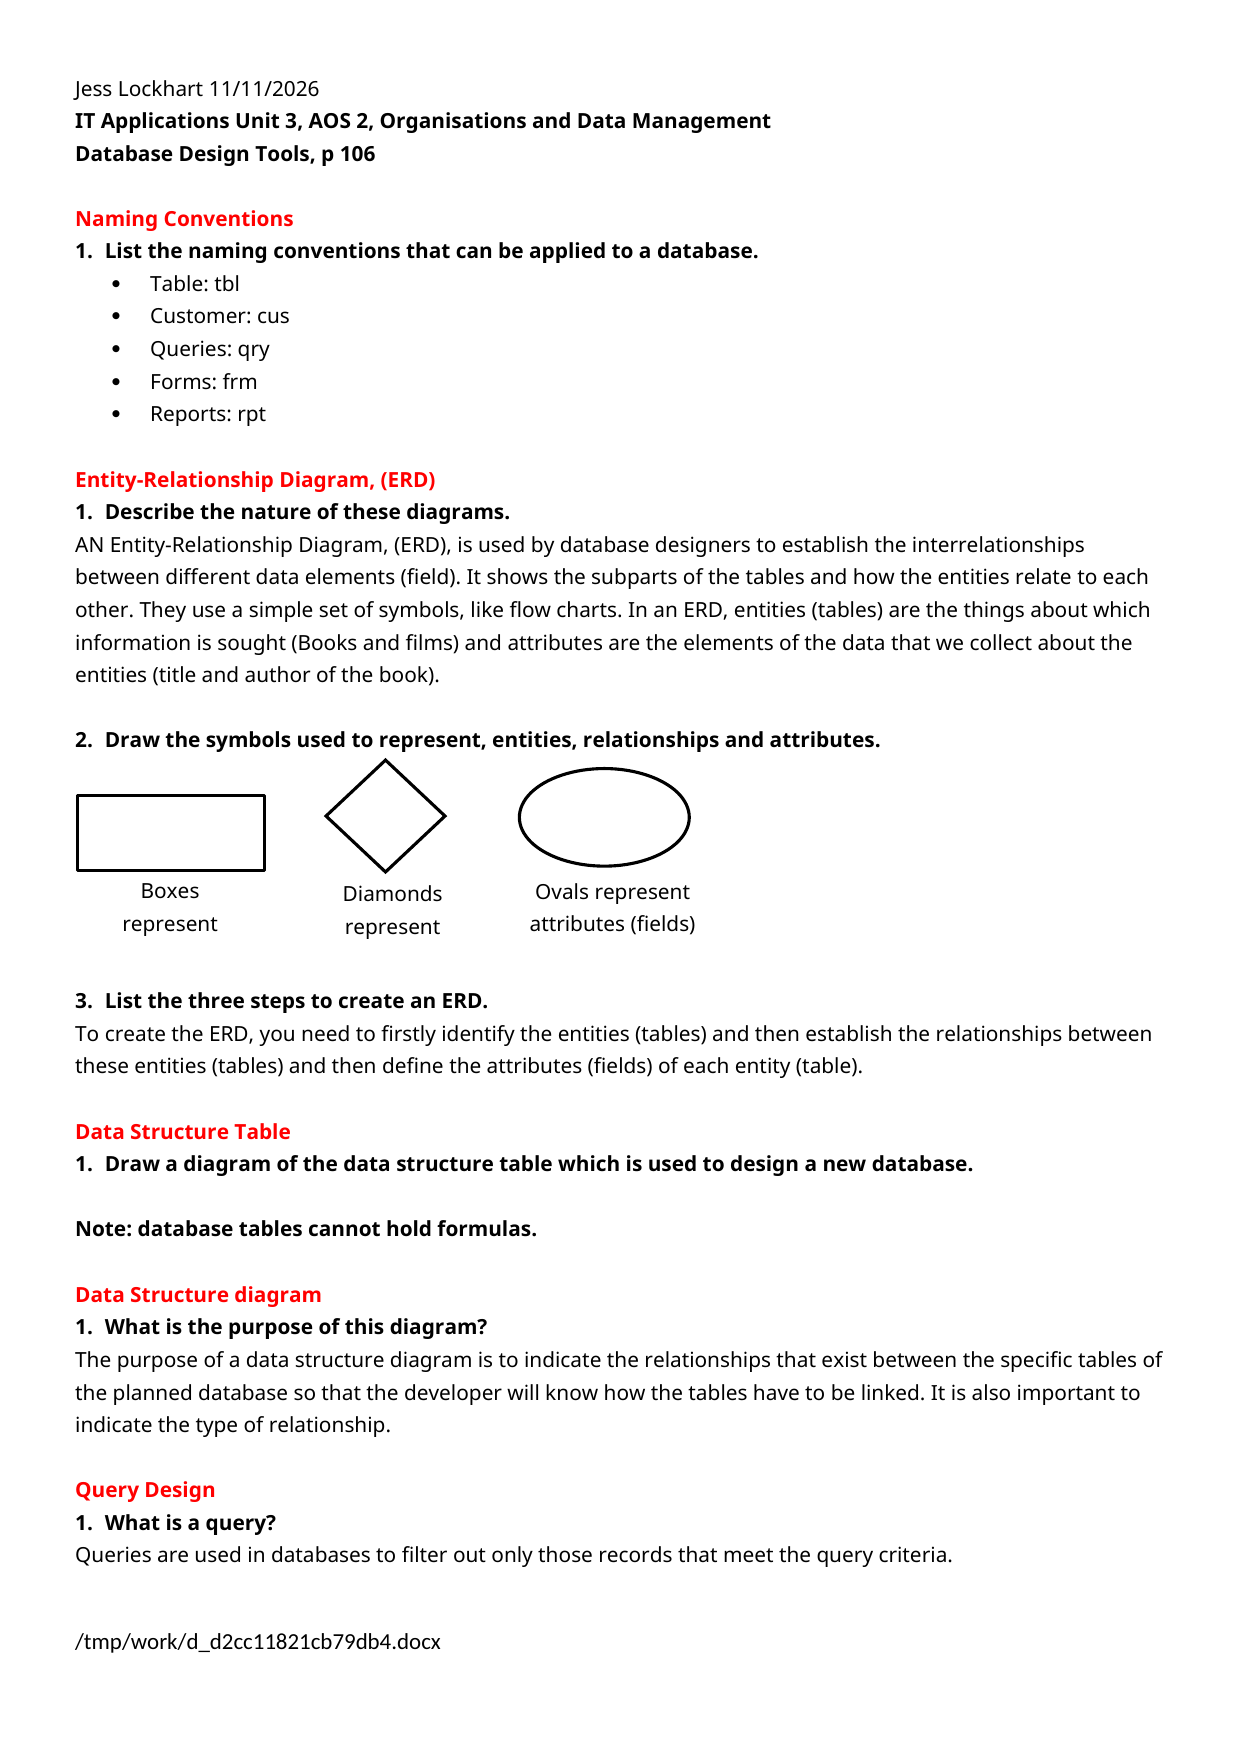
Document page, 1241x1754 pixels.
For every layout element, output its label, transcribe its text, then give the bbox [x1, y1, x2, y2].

text To create the ERD, you need to firstly identify the entities (tables) and then establish the relationships between these entities (tables) and then define the attributes (fields) of each entity (table). [75, 1019, 1165, 1080]
text The purpose of a data structure diagram is to indicate the relationships that exist between the specific tables of the planned database so that the developer will know how the tables have to be linked. It is also important to indicate the type of relationship. [75, 1345, 1165, 1439]
text Entity-Relationship Diagram, (ERD) [75, 465, 1165, 493]
list Customer: cus [112, 302, 1165, 330]
list Describe the nature of these diagrams. [75, 497, 1165, 526]
text Data Structure diagram [75, 1280, 1165, 1308]
text Query Design [75, 1475, 1165, 1504]
list What is the purpose of this diagram? [75, 1312, 1165, 1341]
list Draw a diagram of the data structure table which is used to design a new database. [75, 1149, 1165, 1178]
text Database Design Tools, p 106 [75, 139, 1165, 167]
list Reports: rpt [112, 399, 1165, 428]
list Forms: frm [112, 367, 1165, 395]
list Table: tbl [112, 269, 1165, 297]
list What is a query? [75, 1508, 1165, 1536]
text Note: database tables cannot hold formulas. [75, 1214, 1165, 1243]
text Naming Conventions [75, 204, 1165, 232]
text IT Applications Unit 3, AOS 2, Organisations and Data Management [75, 106, 1165, 134]
text Queries are used in databases to filter out only those records that meet the query criteria. [75, 1541, 1165, 1569]
list List the three steps to create an ERD. [75, 986, 1165, 1015]
text AN Entity-Relationship Diagram, (ERD), is used by database designers to establish the interrelationships between different data elements (field). It shows the subparts of the tables and how the entities relate to each other. They use a simple set of symbols, like flow charts. In an ERD, entities (tables) are the things about which information is sought (Books and films) and attributes are the elements of the data that we collect about the entities (title and author of the book). [75, 530, 1165, 689]
list Draw the symbols used to represent, entities, relationships and attributes. [75, 726, 1165, 754]
list List the naming conventions that can be applied to a database. [75, 236, 1165, 265]
text Data Structure Table [75, 1117, 1165, 1145]
list Queries: qry [112, 334, 1165, 363]
